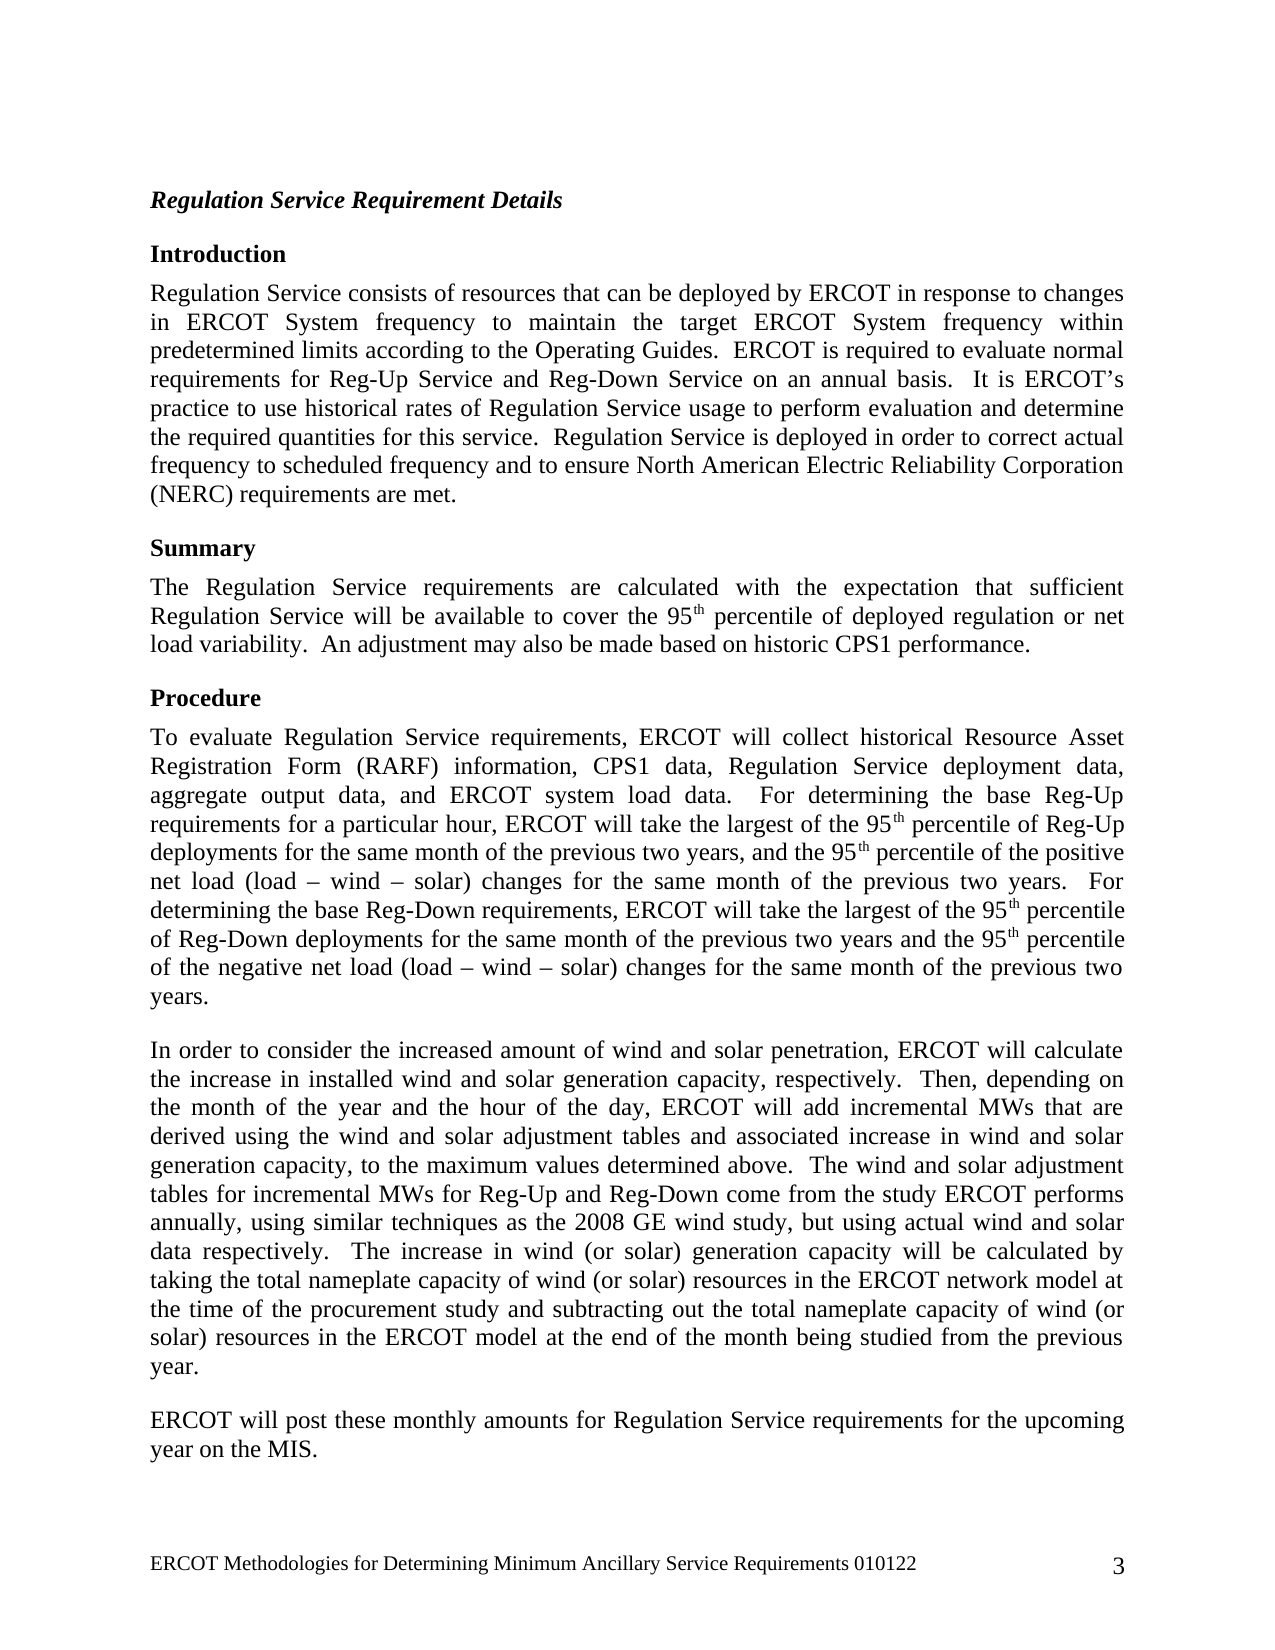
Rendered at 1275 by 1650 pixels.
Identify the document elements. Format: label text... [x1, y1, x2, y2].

subtitle Summary [150, 533, 1125, 562]
text In order to consider the increased amount of wind and solar penetration, ERCOT will calculate the increase in installed wind and solar generation capacity, respectively. Then, depending on the month of the year and the hour of the day, ERCOT will add incremental MWs that are derived using the wind and solar adjustment tables and associated increase in wind and solar generation capacity, to the maximum values determined above. The wind and solar adjustment tables for incremental MWs for Reg-Up and Reg-Down come from the study ERCOT performs annually, using similar techniques as the 2008 GE wind study, but using actual wind and solar data respectively. The increase in wind (or solar) generation capacity will be calculated by taking the total nameplate capacity of wind (or solar) resources in the ERCOT network model at the time of the procurement study and subtracting out the total nameplate capacity of wind (or solar) resources in the ERCOT model at the end of the month being studied from the previous year. [150, 1035, 1125, 1380]
subtitle Introduction [150, 239, 1125, 267]
text The Regulation Service requirements are calculated with the expectation that sufficient Regulation Service will be available to cover the 95th percentile of deployed regulation or net load variability. An adjustment may also be made based on historic CPS1 performance. [150, 572, 1125, 658]
text Regulation Service Requirement Details [150, 185, 1125, 214]
text Regulation Service consists of resources that can be deployed by ERCOT in response to changes in ERCOT System frequency to maintain the target ERCOT System frequency within predetermined limits according to the Operating Guides. ERCOT is required to evaluate normal requirements for Reg-Up Service and Reg-Down Service on an annual basis. It is ERCOT’s practice to use historical rates of Regulation Service usage to perform evaluation and determine the required quantities for this service. Regulation Service is deployed in order to correct actual frequency to scheduled frequency and to ensure North American Electric Reliability Corporation (NERC) requirements are met. [150, 278, 1125, 508]
text ERCOT will post these monthly amounts for Regulation Service requirements for the upcoming year on the MIS. [150, 1405, 1125, 1462]
text To evaluate Regulation Service requirements, ERCOT will collect historical Resource Asset Registration Form (RARF) information, CPS1 data, Regulation Service deployment data, aggregate output data, and ERCOT system load data. For determining the base Reg-Up requirements for a particular hour, ERCOT will take the largest of the 95th percentile of Reg-Up deployments for the same month of the previous two years, and the 95th percentile of the positive net load (load – wind – solar) changes for the same month of the previous two years. For determining the base Reg-Down requirements, ERCOT will take the largest of the 95th percentile of Reg-Down deployments for the same month of the previous two years and the 95th percentile of the negative net load (load – wind – solar) changes for the same month of the previous two years. [150, 722, 1125, 1010]
subtitle Procedure [150, 683, 1125, 712]
